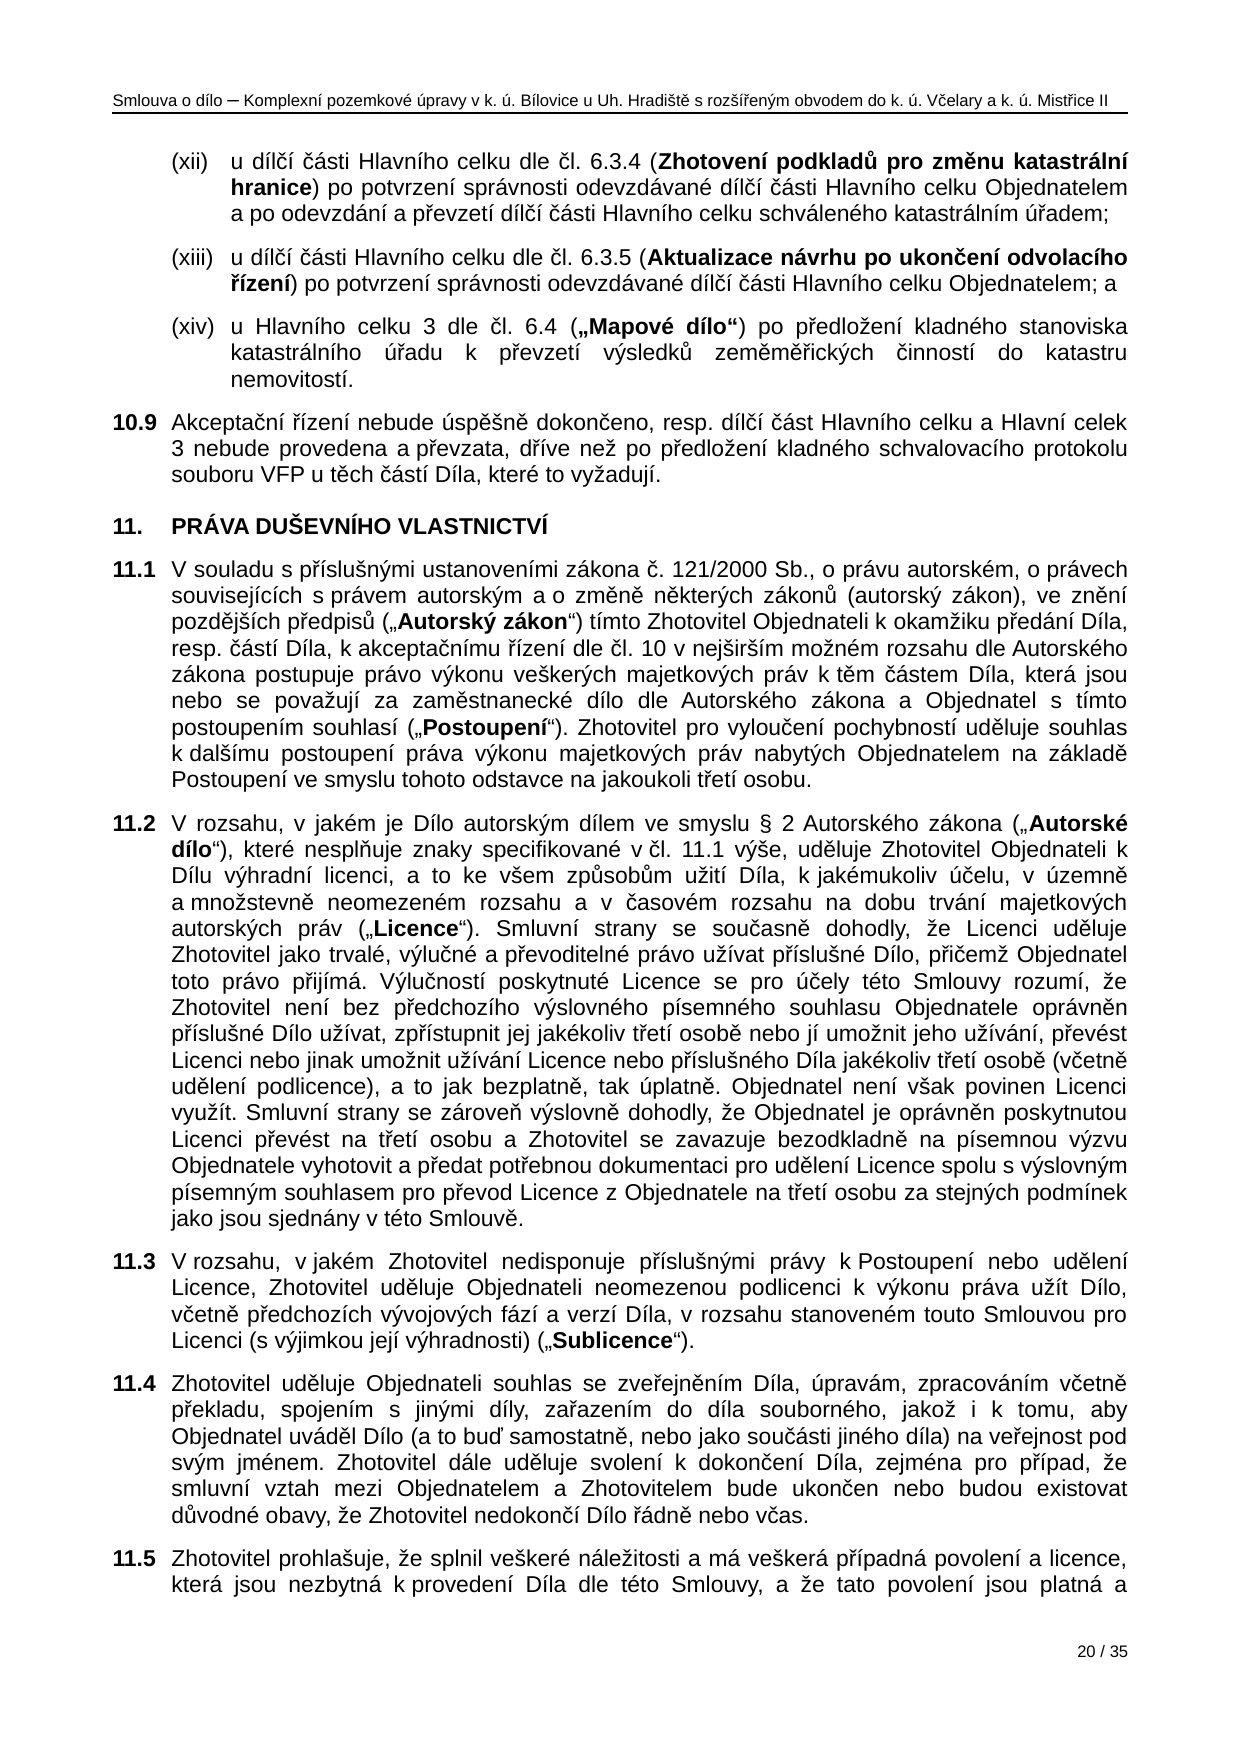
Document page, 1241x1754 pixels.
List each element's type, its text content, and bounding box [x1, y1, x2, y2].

text Práva duševního vlastnictví [112, 513, 1128, 539]
list u dílčí části Hlavního celku dle čl. 6.3.4 (Zhotovení podkladů pro změnu katastrální hranice) po potvrzení správnosti odevzdávané dílčí části Hlavního celku Objednatelem a po odevzdání a převzetí dílčí části Hlavního celku schváleného katastrálním úřadem; [171, 148, 1128, 227]
text Zhotovitel uděluje Objednateli souhlas se zveřejněním Díla, úpravám, zpracováním včetně překladu, spojením s jinými díly, zařazením do díla souborného, jakož i k tomu, aby Objednatel uváděl Dílo (a to buď samostatně, nebo jako součásti jiného díla) na veřejnost pod svým jménem. Zhotovitel dále uděluje svolení k dokončení Díla, zejména pro případ, že smluvní vztah mezi Objednatelem a Zhotovitelem bude ukončen nebo budou existovat důvodné obavy, že Zhotovitel nedokončí Dílo řádně nebo včas. [112, 1370, 1128, 1528]
text V rozsahu, v jakém je Dílo autorským dílem ve smyslu § 2 Autorského zákona („Autorské dílo“), které nesplňuje znaky specifikované v čl. 11.1 výše, uděluje Zhotovitel Objednateli k Dílu výhradní licenci, a to ke všem způsobům užití Díla, k jakémukoliv účelu, v územně a množstevně neomezeném rozsahu a v časovém rozsahu na dobu trvání majetkových autorských práv („Licence“). Smluvní strany se současně dohodly, že Licenci uděluje Zhotovitel jako trvalé, výlučné a převoditelné právo užívat příslušné Dílo, přičemž Objednatel toto právo přijímá. Výlučností poskytnuté Licence se pro účely této Smlouvy rozumí, že Zhotovitel není bez předchozího výslovného písemného souhlasu Objednatele oprávněn příslušné Dílo užívat, zpřístupnit jej jakékoliv třetí osobě nebo jí umožnit jeho užívání, převést Licenci nebo jinak umožnit užívání Licence nebo příslušného Díla jakékoliv třetí osobě (včetně udělení podlicence), a to jak bezplatně, tak úplatně. Objednatel není však povinen Licenci využít. Smluvní strany se zároveň výslovně dohodly, že Objednatel je oprávněn poskytnutou Licenci převést na třetí osobu a Zhotovitel se zavazuje bezodkladně na písemnou výzvu Objednatele vyhotovit a předat potřebnou dokumentaci pro udělení Licence spolu s výslovným písemným souhlasem pro převod Licence z Objednatele na třetí osobu za stejných podmínek jako jsou sjednány v této Smlouvě. [112, 809, 1128, 1231]
text V souladu s příslušnými ustanoveními zákona č. 121/2000 Sb., o právu autorském, o právech souvisejících s právem autorským a o změně některých zákonů (autorský zákon), ve znění pozdějších předpisů („Autorský zákon“) tímto Zhotovitel Objednateli k okamžiku předání Díla, resp. částí Díla, k akceptačnímu řízení dle čl. 10 v nejširším možném rozsahu dle Autorského zákona postupuje právo výkonu veškerých majetkových práv k těm částem Díla, která jsou nebo se považují za zaměstnanecké dílo dle Autorského zákona a Objednatel s tímto postoupením souhlasí („Postoupení“). Zhotovitel pro vyloučení pochybností uděluje souhlas k dalšímu postoupení práva výkonu majetkových práv nabytých Objednatelem na základě Postoupení ve smyslu tohoto odstavce na jakoukoli třetí osobu. [112, 556, 1128, 793]
text V rozsahu, v jakém Zhotovitel nedisponuje příslušnými právy k Postoupení nebo udělení Licence, Zhotovitel uděluje Objednateli neomezenou podlicenci k výkonu práva užít Dílo, včetně předchozích vývojových fází a verzí Díla, v rozsahu stanoveném touto Smlouvou pro Licenci (s výjimkou její výhradnosti) („Sublicence“). [112, 1248, 1128, 1353]
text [112, 1545, 1128, 1597]
text Akceptační řízení nebude úspěšně dokončeno, resp. dílčí část Hlavního celku a Hlavní celek 3 nebude provedena a převzata, dříve než po předložení kladného schvalovacího protokolu souboru VFP u těch částí Díla, které to vyžadují. [112, 408, 1128, 488]
list u dílčí části Hlavního celku dle čl. 6.3.5 (Aktualizace návrhu po ukončení odvolacího řízení) po potvrzení správnosti odevzdávané dílčí části Hlavního celku Objednatelem; a [171, 243, 1128, 296]
list u Hlavního celku 3 dle čl. 6.4 („Mapové dílo“) po předložení kladného stanoviska katastrálního úřadu k převzetí výsledků zeměměřických činností do katastru nemovitostí. [171, 313, 1128, 392]
